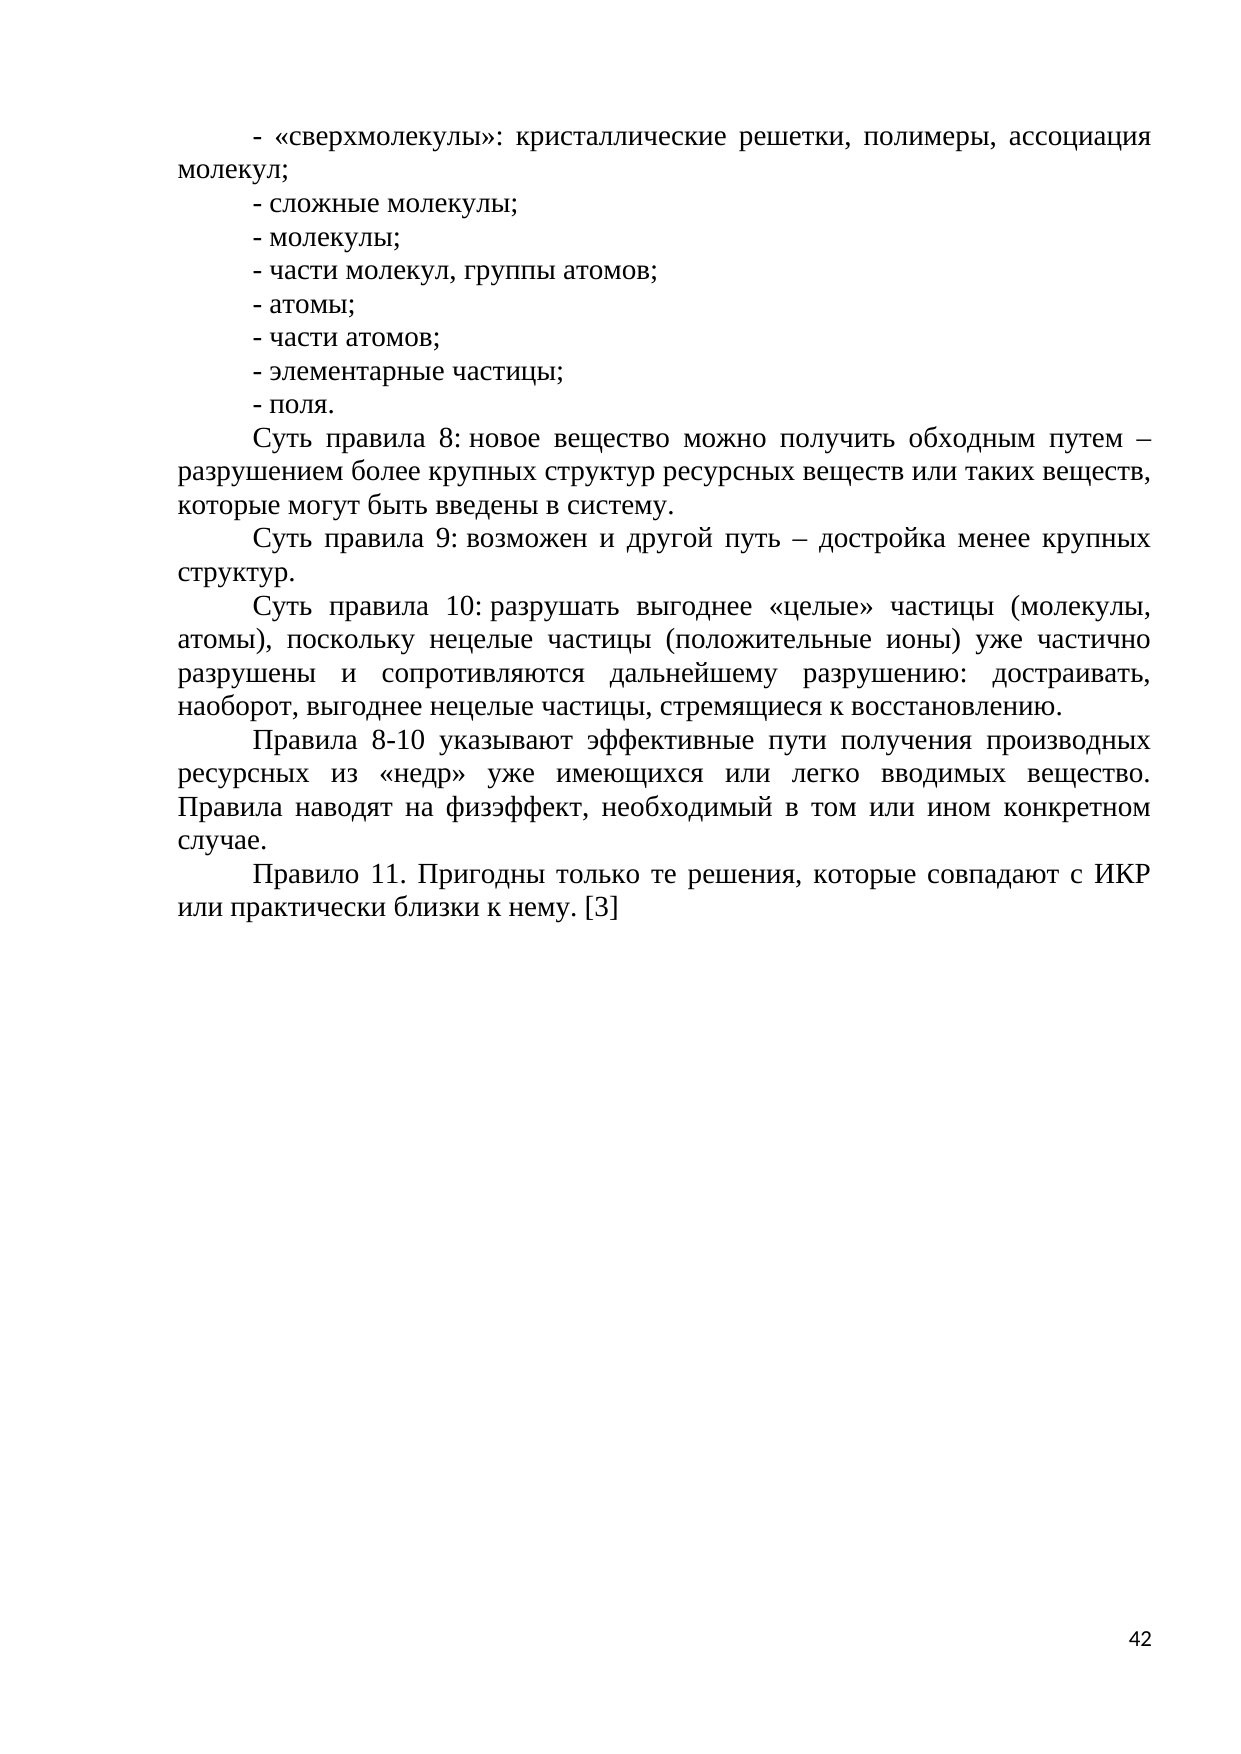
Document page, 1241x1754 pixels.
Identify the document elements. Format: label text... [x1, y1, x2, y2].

text - поля. [177, 386, 1152, 420]
text - «сверхмолекулы»: кристаллические решетки, полимеры, ассоциация молекул; [177, 118, 1152, 185]
text - сложные молекулы; [177, 185, 1152, 219]
text Суть правила 8: новое вещество можно получить обходным путем – разрушением более крупных структур ресурсных веществ или таких веществ, которые могут быть введены в систему. [177, 420, 1152, 521]
text - элементарные частицы; [177, 353, 1152, 386]
text Суть правила 10: разрушать выгоднее «целые» частицы (молекулы, атомы), поскольку нецелые частицы (положительные ионы) уже частично разрушены и сопротивляются дальнейшему разрушению: достраивать, наоборот, выгоднее нецелые частицы, стремящиеся к восстановлению. [177, 588, 1152, 722]
text - молекулы; [177, 219, 1152, 252]
text - атомы; [177, 286, 1152, 319]
text Суть правила 9: возможен и другой путь – достройка менее крупных структур. [177, 521, 1152, 588]
text - части атомов; [177, 319, 1152, 353]
text Правило 11. Пригодны только те решения, которые совпадают с ИКР или практически близки к нему. [3] [177, 856, 1152, 923]
text Правила 8-10 указывают эффективные пути получения производных ресурсных из «недр» уже имеющихся или легко вводимых вещество. Правила наводят на физэффект, необходимый в том или ином конкретном случае. [177, 722, 1152, 856]
text - части молекул, группы атомов; [177, 252, 1152, 286]
